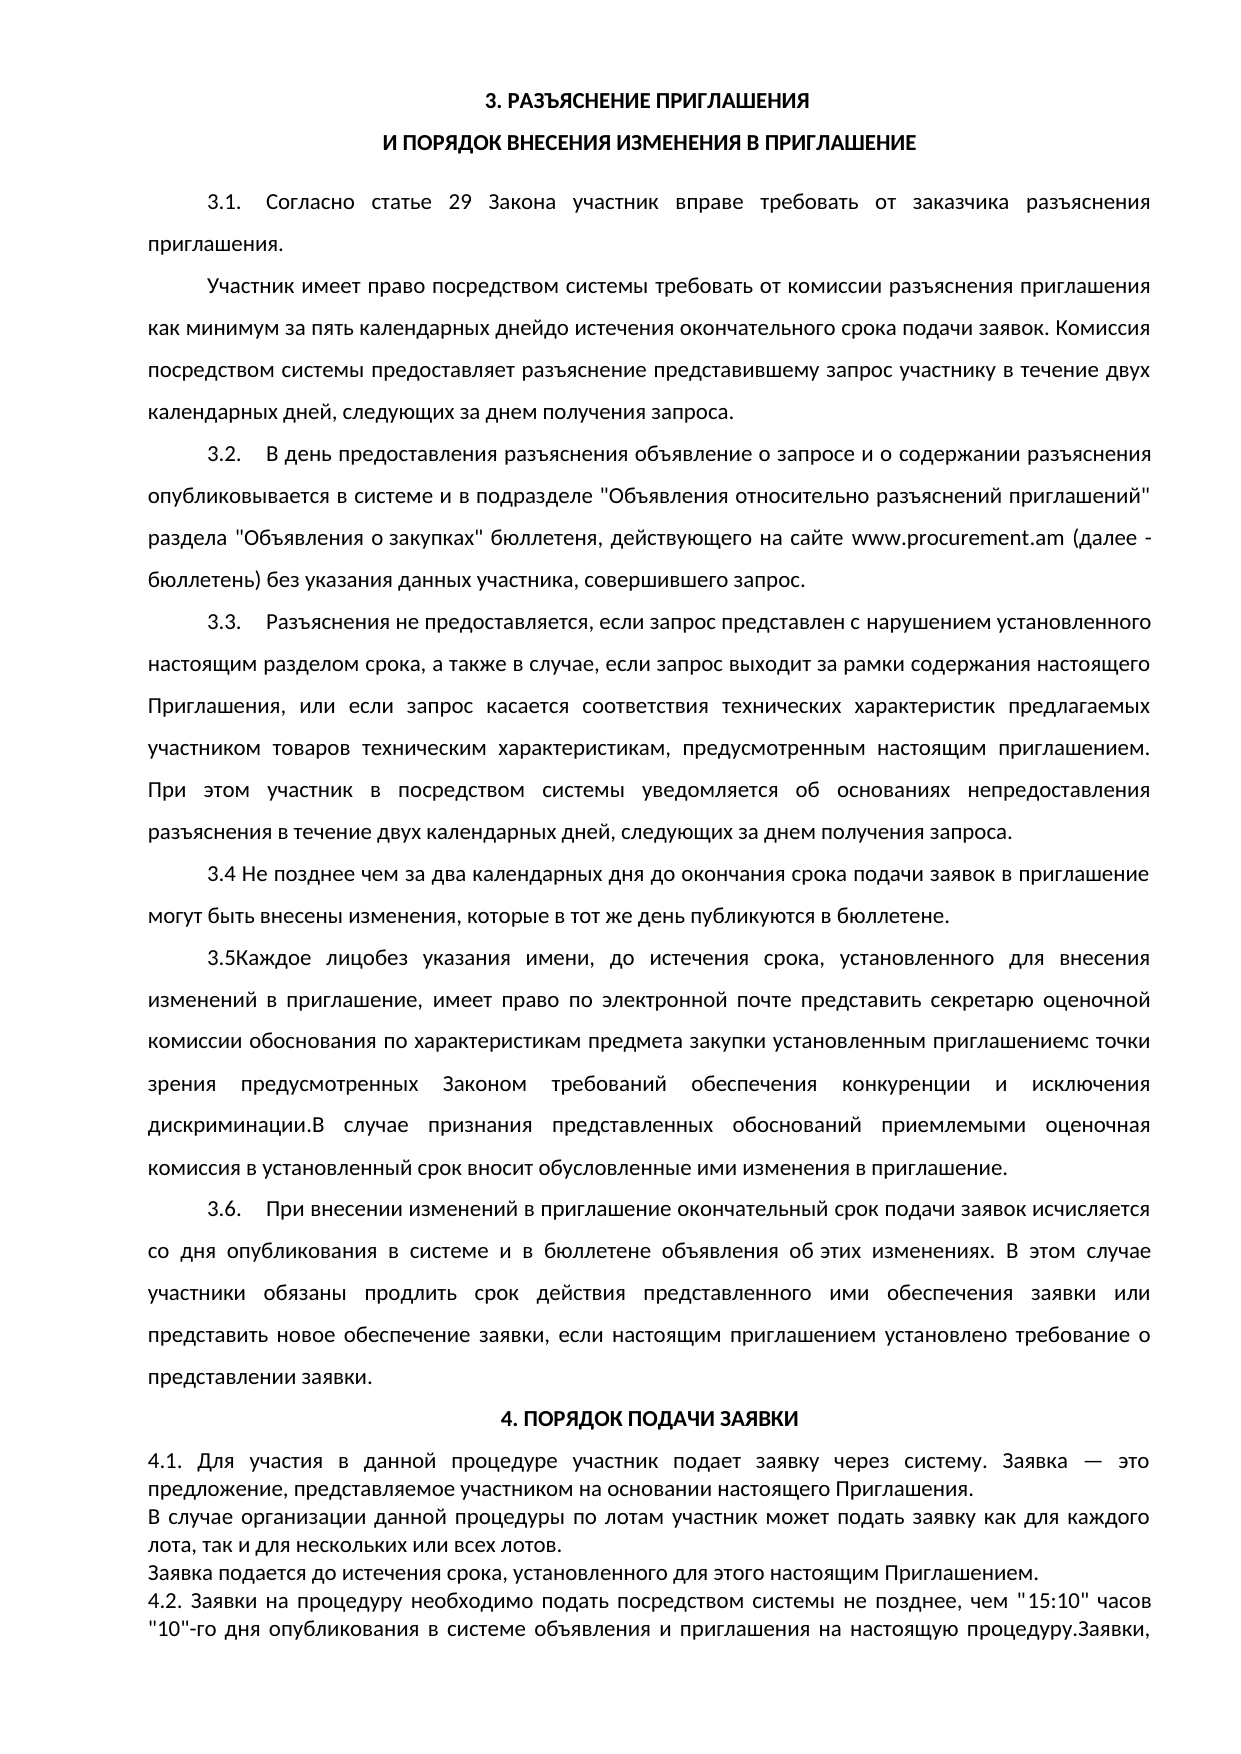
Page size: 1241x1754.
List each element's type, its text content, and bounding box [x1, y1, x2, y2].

text 3.5Каждое лицобез указания имени, до истечения срока, установленного для внесения изменений в приглашение, имеет право по электронной почте представить секретарю оценочной комиссии обоснования по характеристикам предмета закупки установленным приглашениемс точки зрения предусмотренных Законом требований обеспечения конкуренции и исключения дискриминации.В случае признания представленных обоснований приемлемыми оценочная комиссия в установленный срок вносит обусловленные ими изменения в приглашение. [148, 943, 1152, 1181]
text 3.6. При внесении изменений в приглашение окончательный срок подачи заявок исчисляется со дня опубликования в системе и в бюллетене объявления об этих изменениях. В этом случае участники обязаны продлить срок действия представленного ими обеспечения заявки или представить новое обеспечение заявки, если настоящим приглашением установлено требование о представлении заявки. [148, 1194, 1152, 1391]
text 3.1. Согласно статье 29 Закона участник вправе требовать от заказчика разъяснения приглашения. [148, 187, 1152, 257]
text 3.2. В день предоставления разъяснения объявление о запросе и о содержании разъяснения опубликовывается в системе и в подразделе "Объявления относительно разъяснений приглашений" раздела "Объявления о закупках" бюллетеня, действующего на сайте www.procurement.am (далее - бюллетень) без указания данных участника, совершившего запрос. [148, 439, 1152, 593]
text 4. ПОРЯДОК ПОДАЧИ ЗАЯВКИ [148, 1404, 1152, 1432]
text В случае организации данной процедуры по лотам участник может подать заявку как для каждого лота, так и для нескольких или всех лотов. [148, 1502, 1152, 1558]
text Участник имеет право посредством системы требовать от комиссии разъяснения приглашения как минимум за пять календарных днейдо истечения окончательного срока подачи заявок. Комиссия посредством системы предоставляет разъяснение представившему запрос участнику в течение двух календарных дней, следующих за днем получения запроса. [148, 271, 1152, 425]
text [148, 1587, 1152, 1643]
text Заявка подается до истечения срока, установленного для этого настоящим Приглашением. [148, 1558, 1152, 1587]
text 3.3. Разъяснения не предоставляется, если запрос представлен с нарушением установленного настоящим разделом срока, а также в случае, если запрос выходит за рамки содержания настоящего Приглашения, или если запрос касается соответствия технических характеристик предлагаемых участником товаров техническим характеристикам, предусмотренным настоящим приглашением. При этом участник в посредством системы уведомляется об основаниях непредоставления разъяснения в течение двух календарных дней, следующих за днем получения запроса. [148, 607, 1152, 845]
text 3. РАЗЪЯСНЕНИЕ ПРИГЛАШЕНИЯ И ПОРЯДОК ВНЕСЕНИЯ ИЗМЕНЕНИЯ В ПРИГЛАШЕНИЕ [148, 86, 1152, 156]
text 4.1. Для участия в данной процедуре участник подает заявку через систему. Заявка — это предложение, представляемое участником на основании настоящего Приглашения. [148, 1446, 1152, 1502]
text 3.4 Не позднее чем за два календарных дня до окончания срока подачи заявок в приглашение могут быть внесены изменения, которые в тот же день публикуются в бюллетене. [148, 859, 1152, 929]
